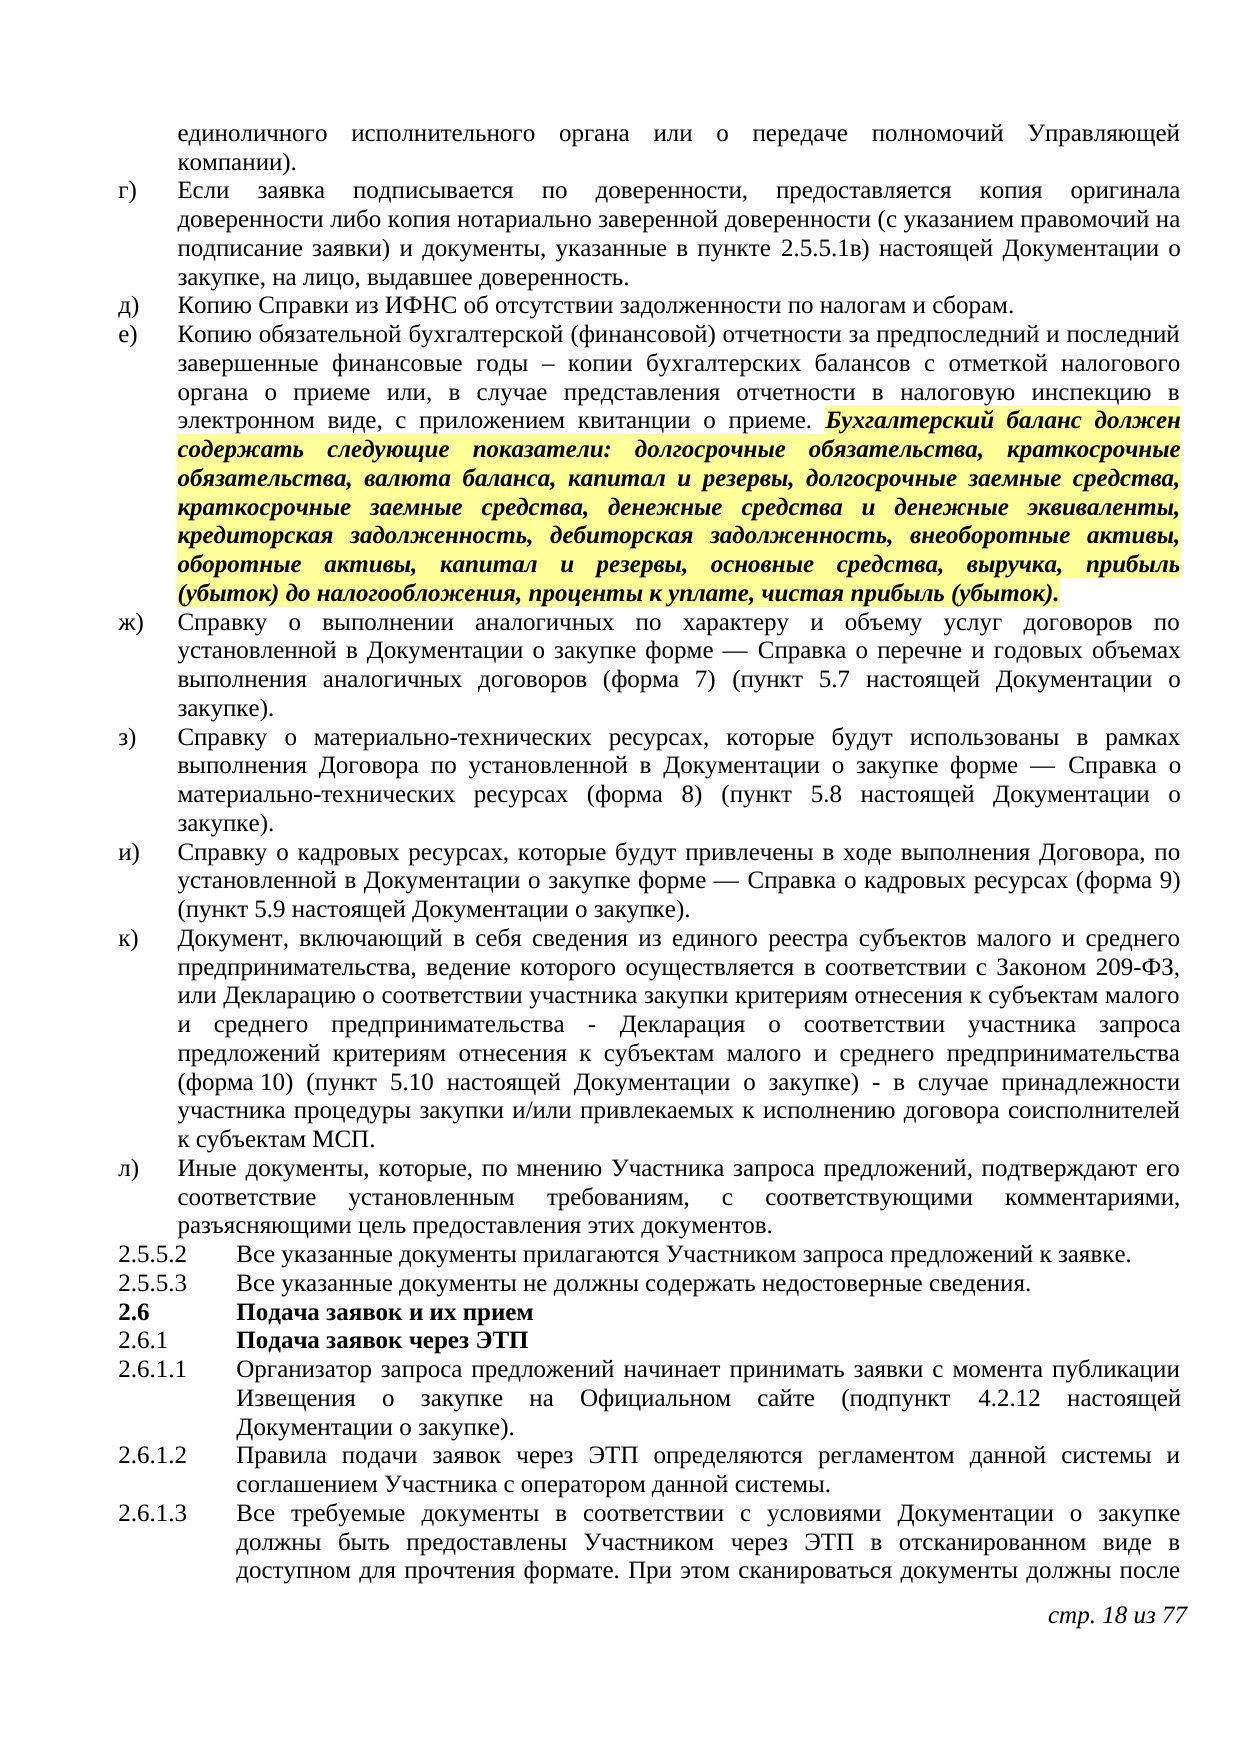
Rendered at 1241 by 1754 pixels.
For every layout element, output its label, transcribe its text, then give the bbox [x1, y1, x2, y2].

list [118, 1498, 1181, 1584]
list Все указанные документы прилагаются Участником запроса предложений к заявке. [118, 1239, 1181, 1268]
list Все указанные документы не должны содержать недостоверные сведения. [118, 1268, 1181, 1297]
list Копию обязательной бухгалтерской (финансовой) отчетности за предпоследний и последний завершенные финансовые годы – копии бухгалтерских балансов с отметкой налогового органа о приеме или, в случае представления отчетности в налоговую инспекцию в электронном виде, с приложением квитанции о приеме. Бухгалтерский баланс должен содержать следующие показатели: долгосрочные обязательства, краткосрочные обязательства, валюта баланса, капитал и резервы, долгосрочные заемные средства, краткосрочные заемные средства, денежные средства и денежные эквиваленты, кредиторская задолженность, дебиторская задолженность, внеоборотные активы, оборотные активы, капитал и резервы, основные средства, выручка, прибыль (убыток) до налогообложения, проценты к уплате, чистая прибыль (убыток). [118, 319, 1181, 607]
list Справку о кадровых ресурсах, которые будут привлечены в ходе выполнения Договора, по установленной в Документации о закупке форме — Справка о кадровых ресурсах (форма 9) (пункт 5.9 настоящей Документации о закупке). [118, 837, 1181, 923]
list Иные документы, которые, по мнению Участника запроса предложений, подтверждают его соответствие установленным требованиям, с соответствующими комментариями, разъясняющими цель предоставления этих документов. [118, 1153, 1181, 1239]
subtitle Подача заявок и их прием [118, 1297, 1181, 1326]
list Копию Справки из ИФНС об отсутствии задолженности по налогам и сборам. [118, 291, 1181, 319]
list Справку о выполнении аналогичных по характеру и объему услуг договоров по установленной в Документации о закупке форме — Справка о перечне и годовых объемах выполнения аналогичных договоров (форма 7) (пункт 5.7 настоящей Документации о закупке). [118, 607, 1181, 722]
list Правила подачи заявок через ЭТП определяются регламентом данной системы и соглашением Участника с оператором данной системы. [118, 1441, 1181, 1498]
list Документ, включающий в себя сведения из единого реестра субъектов малого и среднего предпринимательства, ведение которого осуществляется в соответствии с Законом 209-ФЗ, или Декларацию о соответствии участника закупки критериям отнесения к субъектам малого и среднего предпринимательства - Декларация о соответствии участника запроса предложений критериям отнесения к субъектам малого и среднего предпринимательства (форма 10) (пункт 5.10 настоящей Документации о закупке) - в случае принадлежности участника процедуры закупки и/или привлекаемых к исполнению договора соисполнителей к субъектам МСП. [118, 923, 1181, 1153]
list Подача заявок через ЭТП [118, 1326, 1181, 1354]
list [118, 118, 1181, 176]
list Справку о материально-технических ресурсах, которые будут использованы в рамках выполнения Договора по установленной в Документации о закупке форме — Справка о материально-технических ресурсах (форма 8) (пункт 5.8 настоящей Документации о закупке). [118, 722, 1181, 837]
list Если заявка подписывается по доверенности, предоставляется копия оригинала доверенности либо копия нотариально заверенной доверенности (с указанием правомочий на подписание заявки) и документы, указанные в пункте 2.5.5.1в) настоящей Документации о закупке, на лицо, выдавшее доверенность. [118, 176, 1181, 291]
list Организатор запроса предложений начинает принимать заявки с момента публикации Извещения о закупке на Официальном сайте (подпункт 4.2.12 настоящей Документации о закупке). [118, 1354, 1181, 1441]
